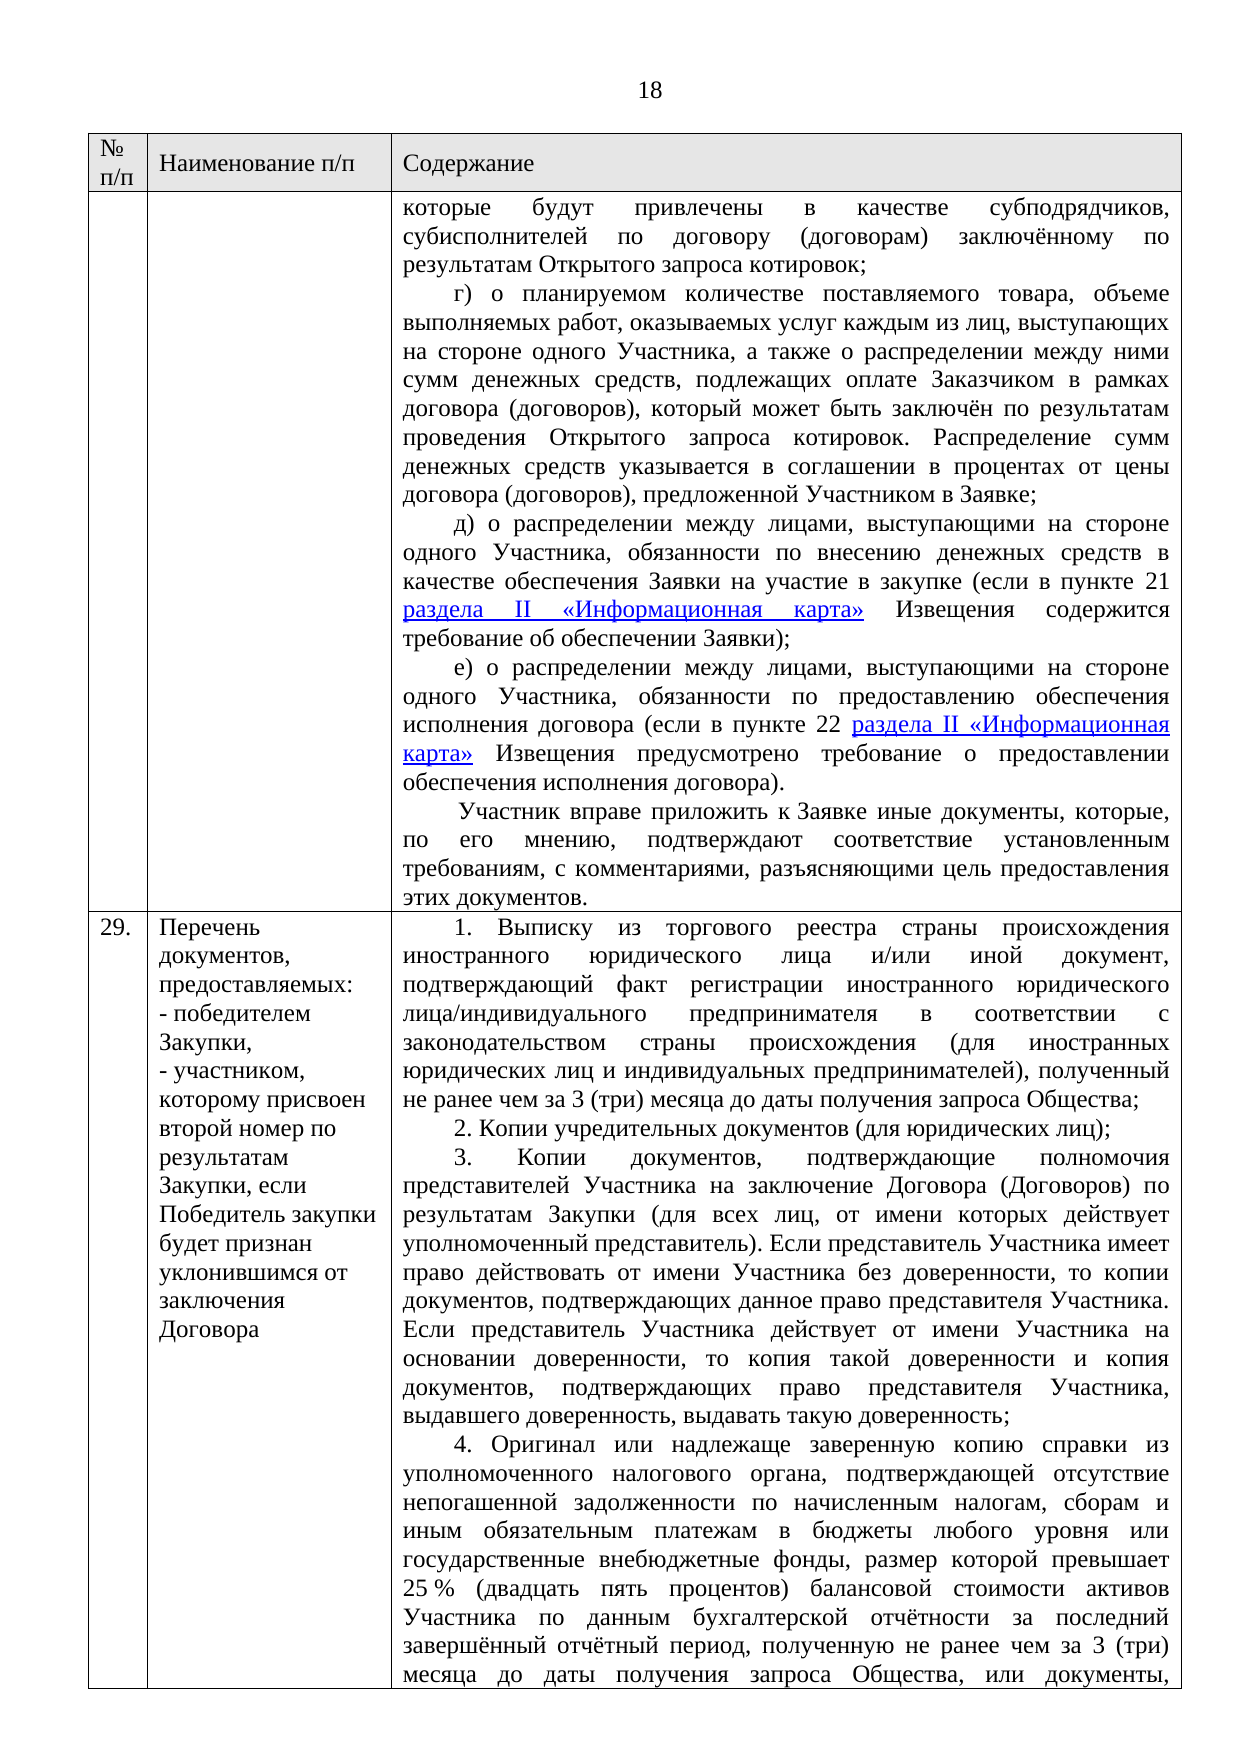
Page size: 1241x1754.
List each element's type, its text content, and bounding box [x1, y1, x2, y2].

table_header Наименование п/п [148, 134, 391, 191]
table_header № п/п [89, 134, 147, 191]
table_cell [89, 192, 147, 911]
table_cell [148, 192, 391, 911]
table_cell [148, 912, 391, 1688]
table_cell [392, 912, 1181, 1688]
table_cell [89, 912, 147, 1688]
table_header Содержание [392, 134, 1181, 191]
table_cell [392, 192, 1181, 911]
